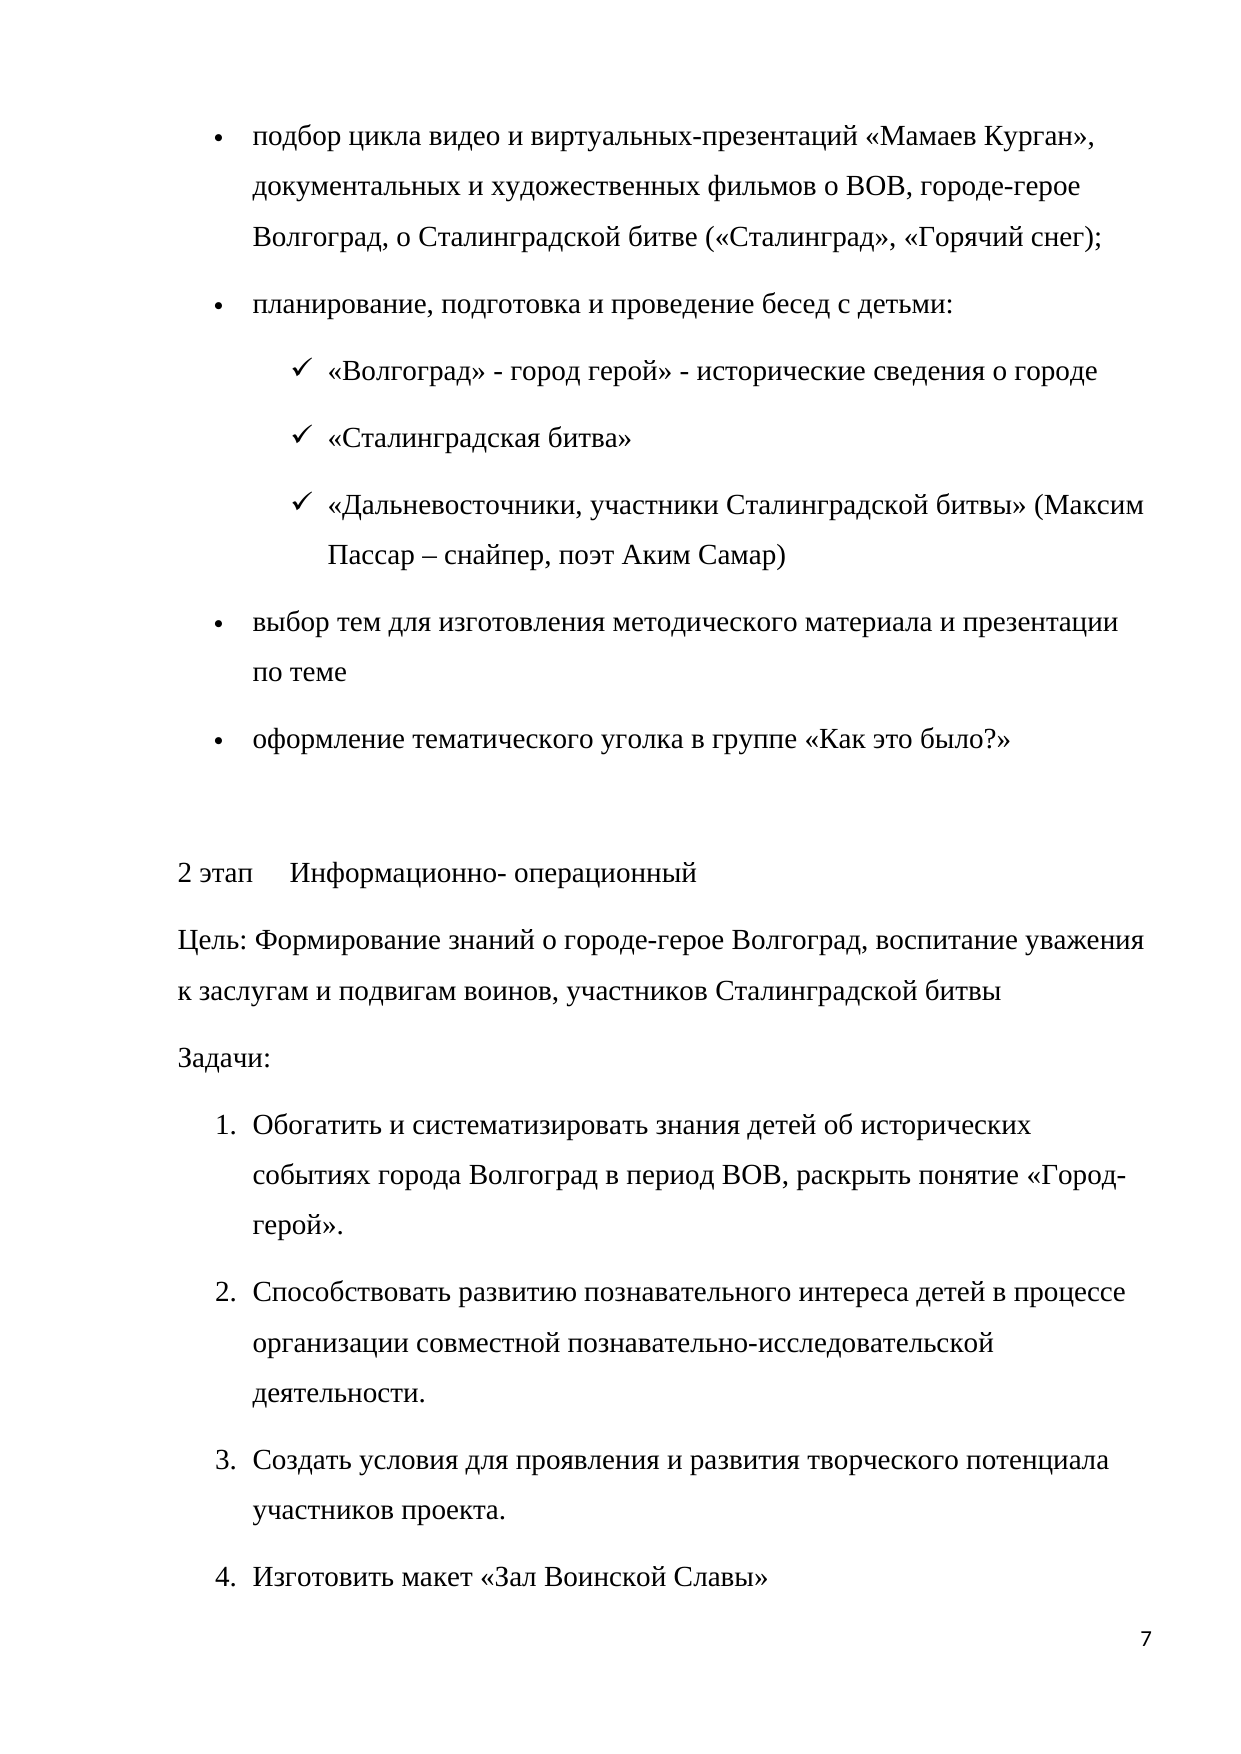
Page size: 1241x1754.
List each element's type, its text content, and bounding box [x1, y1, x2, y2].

list подбор цикла видео и виртуальных-презентаций «Мамаев Курган», документальных и художественных фильмов о ВОВ, городе-герое Волгоград, о Сталинградской битве («Сталинград», «Горячий снег); [215, 118, 1152, 252]
list Изготовить макет «Зал Воинской Славы» [215, 1559, 1152, 1593]
list «Сталинградская битва» [290, 420, 1152, 453]
list оформление тематического уголка в группе «Как это было?» [215, 722, 1152, 755]
text Цель: Формирование знаний о городе-герое Волгоград, воспитание уважения к заслугам и подвигам воинов, участников Сталинградской битвы [177, 922, 1152, 1006]
text Задачи: [177, 1040, 1152, 1073]
list «Дальневосточники, участники Сталинградской битвы» (Максим Пассар – снайпер, поэт Аким Самар) [290, 487, 1152, 571]
list Способствовать развитию познавательного интереса детей в процессе организации совместной познавательно-исследовательской деятельности. [215, 1274, 1152, 1408]
list выбор тем для изготовления методического материала и презентации по теме [215, 604, 1152, 688]
list Обогатить и систематизировать знания детей об исторических событиях города Волгоград в период ВОВ, раскрыть понятие «Город-герой». [215, 1107, 1152, 1241]
list «Волгоград» - город герой» - исторические сведения о городе [290, 353, 1152, 386]
text 2 этап Информационно- операционный [177, 856, 1152, 889]
list Создать условия для проявления и развития творческого потенциала участников проекта. [215, 1442, 1152, 1526]
list планирование, подготовка и проведение бесед с детьми: [215, 286, 1152, 319]
